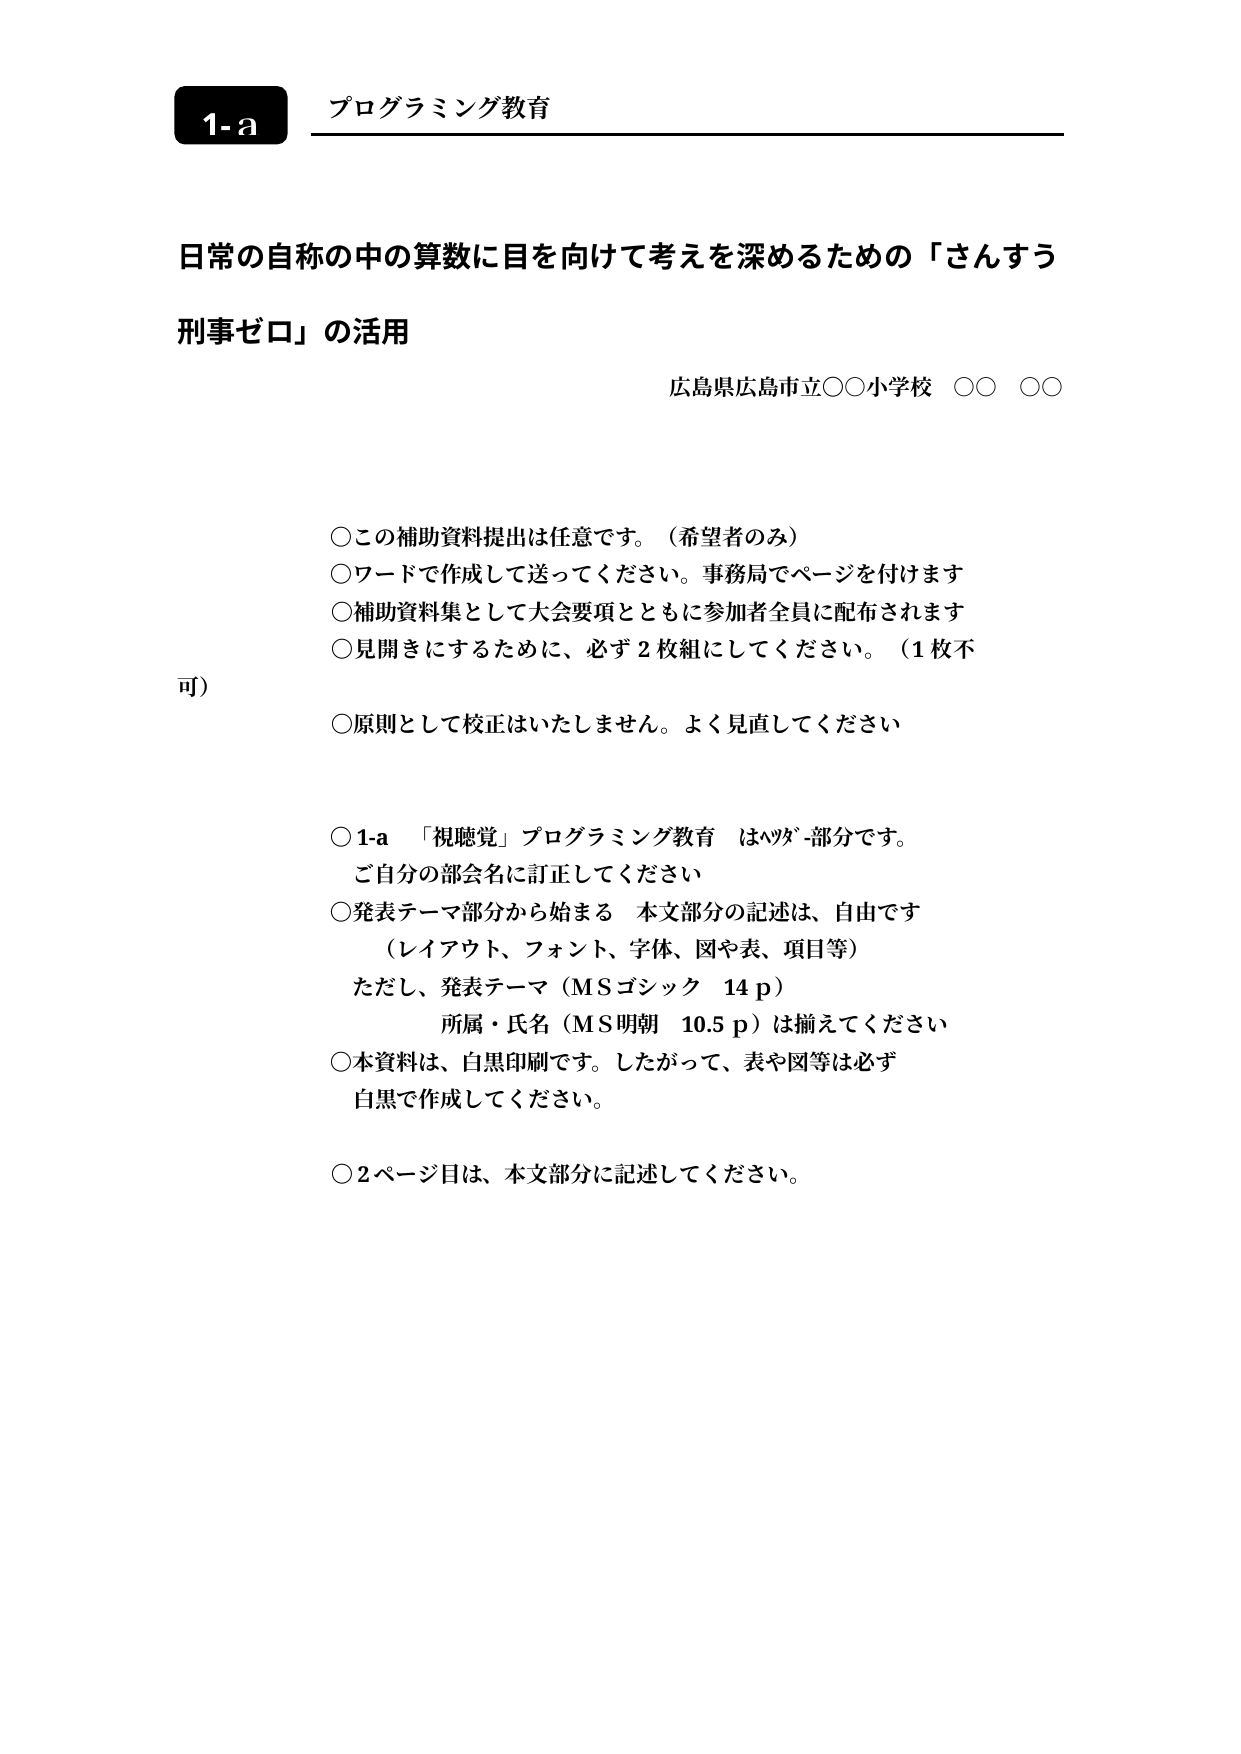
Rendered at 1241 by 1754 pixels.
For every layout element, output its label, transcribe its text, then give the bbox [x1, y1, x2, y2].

text 〇発表テーマ部分から始まる 本文部分の記述は、自由です [177, 892, 975, 929]
text 日常の自称の中の算数に目を向けて考えを深めるための「さんすう刑事ゼロ」の活用 [177, 217, 1063, 367]
text （レイアウト、フォント、字体、図や表、項目等） [177, 929, 975, 967]
text 〇見開きにするために、必ず2枚組にしてください。（1枚不可） [177, 629, 975, 704]
text ご自分の部会名に訂正してください [177, 854, 975, 892]
text 〇2ページ目は、本文部分に記述してください。 [177, 1154, 975, 1192]
text ただし、発表テーマ（ＭＳゴシック 14ｐ） [177, 967, 975, 1004]
text 〇原則として校正はいたしません。よく見直してください [177, 704, 975, 742]
text 〇本資料は、白黒印刷です。したがって、表や図等は必ず [177, 1042, 975, 1079]
text 白黒で作成してください。 [177, 1079, 975, 1117]
text 〇ワードで作成して送ってください。事務局でページを付けます [177, 554, 975, 592]
text 広島県広島市立〇○小学校 ○○ ○○ [177, 367, 1063, 404]
text 所属・氏名（ＭＳ明朝 10.5ｐ）は揃えてください [177, 1004, 975, 1042]
text 〇1-a 「視聴覚」プログラミング教育 はﾍﾂﾀﾞ-部分です。 [177, 817, 975, 854]
text 〇この補助資料提出は任意です。（希望者のみ） [177, 517, 975, 554]
text 〇補助資料集として大会要項とともに参加者全員に配布されます [177, 592, 975, 629]
